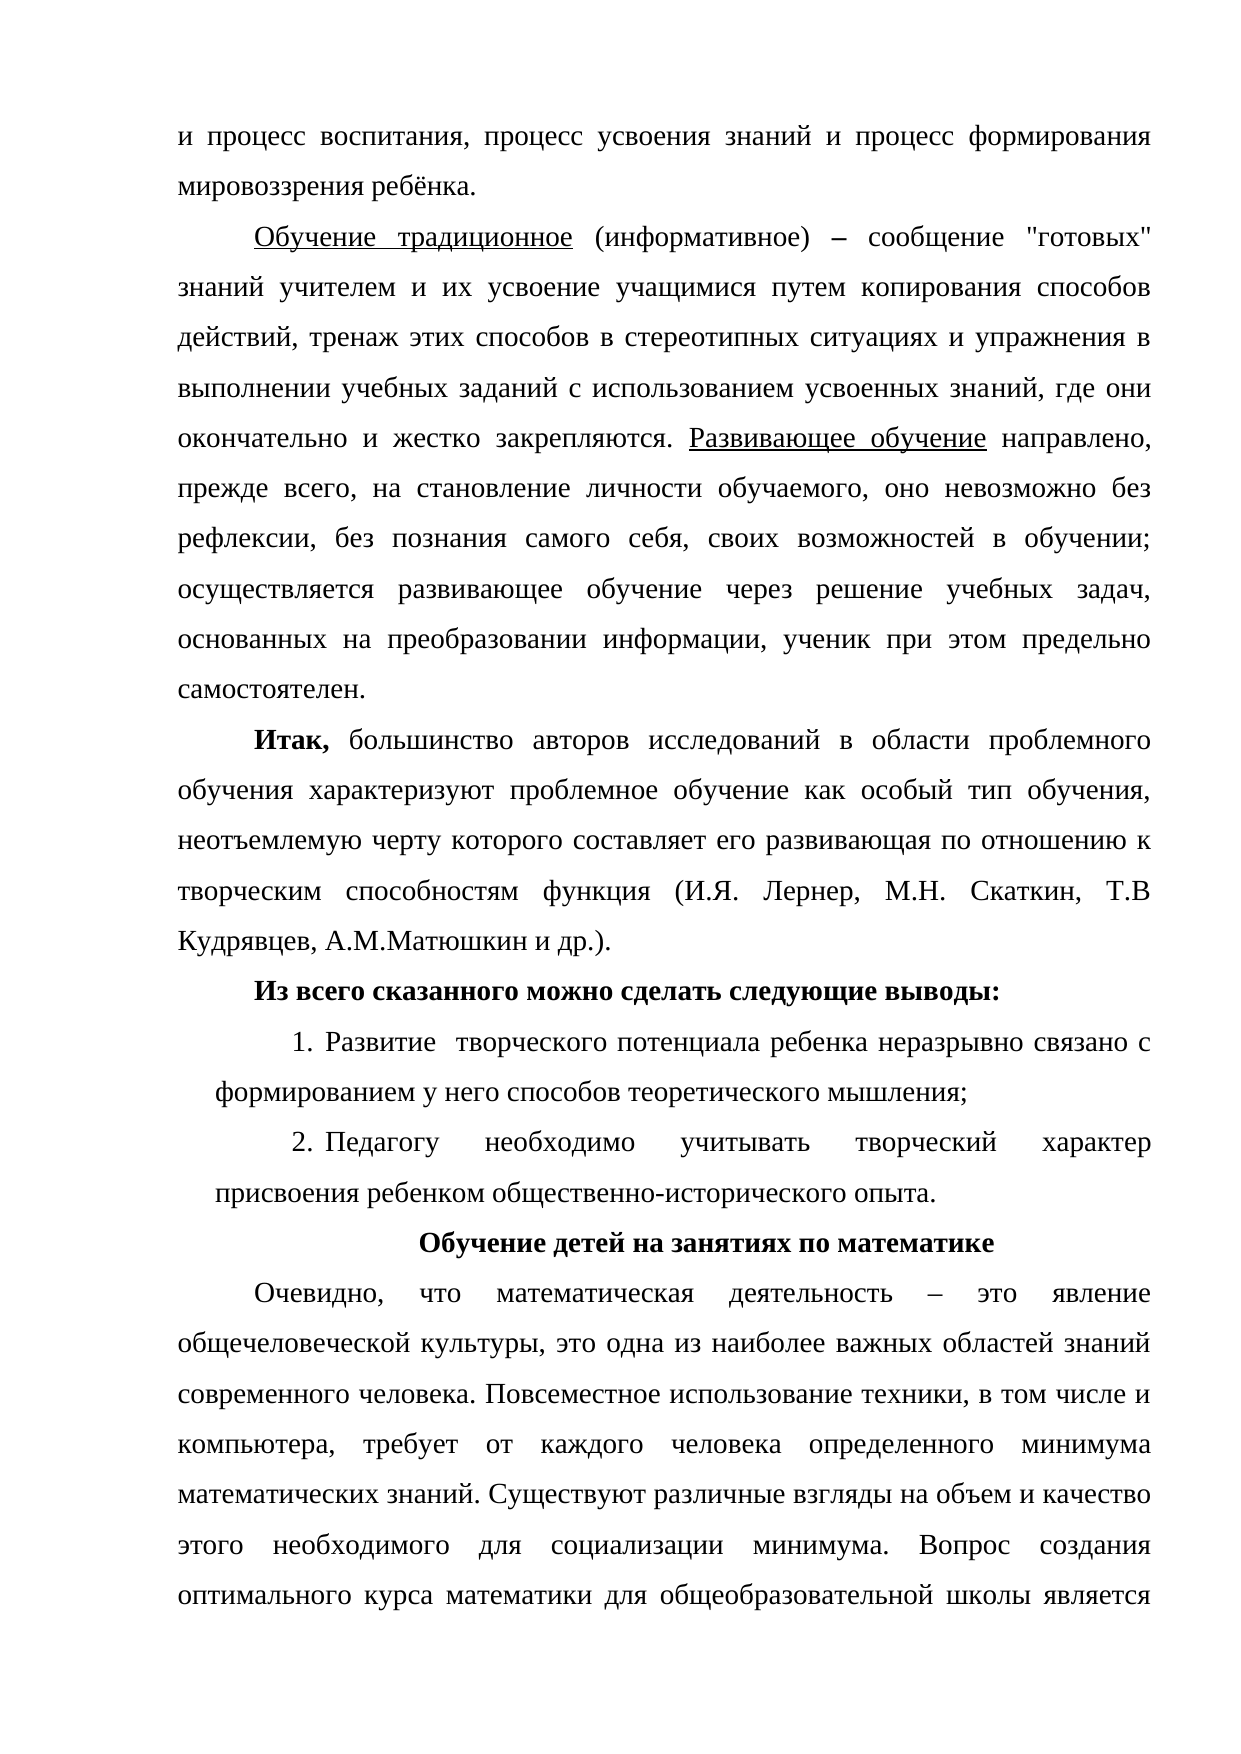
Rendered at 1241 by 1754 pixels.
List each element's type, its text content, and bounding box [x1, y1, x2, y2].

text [177, 1275, 1152, 1611]
text Обучение традиционное (информативное) – сообщение "готовых" знаний учителем и их усвоение учащимися путем копирования способов действий, тренаж этих способов в стереотипных ситуациях и упражнения в выполнении учебных заданий с использованием усвоенных знаний, где они окончательно и жестко закрепляются. Развивающее обучение направлено, прежде всего, на становление личности обучаемого, оно невозможно без рефлексии, без познания самого себя, своих возможностей в обучении; осуществляется развивающее обучение через решение учебных задач, основанных на преобразовании информации, ученик при этом предельно самостоятелен. [177, 219, 1152, 705]
text Итак, большинство авторов исследований в области проблемного обучения характеризуют проблемное обучение как особый тип обучения, неотъемлемую черту которого составляет его развивающая по отношению к творческим способностям функция (И.Я. Лернер, М.Н. Скаткин, Т.В Кудрявцев, А.М.Матюшкин и др.). [177, 722, 1152, 957]
text Обучение детей на занятиях по математике [177, 1225, 1152, 1258]
text Из всего сказанного можно сделать следующие выводы: [177, 973, 1152, 1007]
list Развитие творческого потенциала ребенка неразрывно связано с формированием у него способов теоретического мышления; [215, 1024, 1152, 1108]
list Педагогу необходимо учитывать творческий характер присвоения ребенком общественно-исторического опыта. [215, 1124, 1152, 1208]
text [177, 118, 1152, 202]
